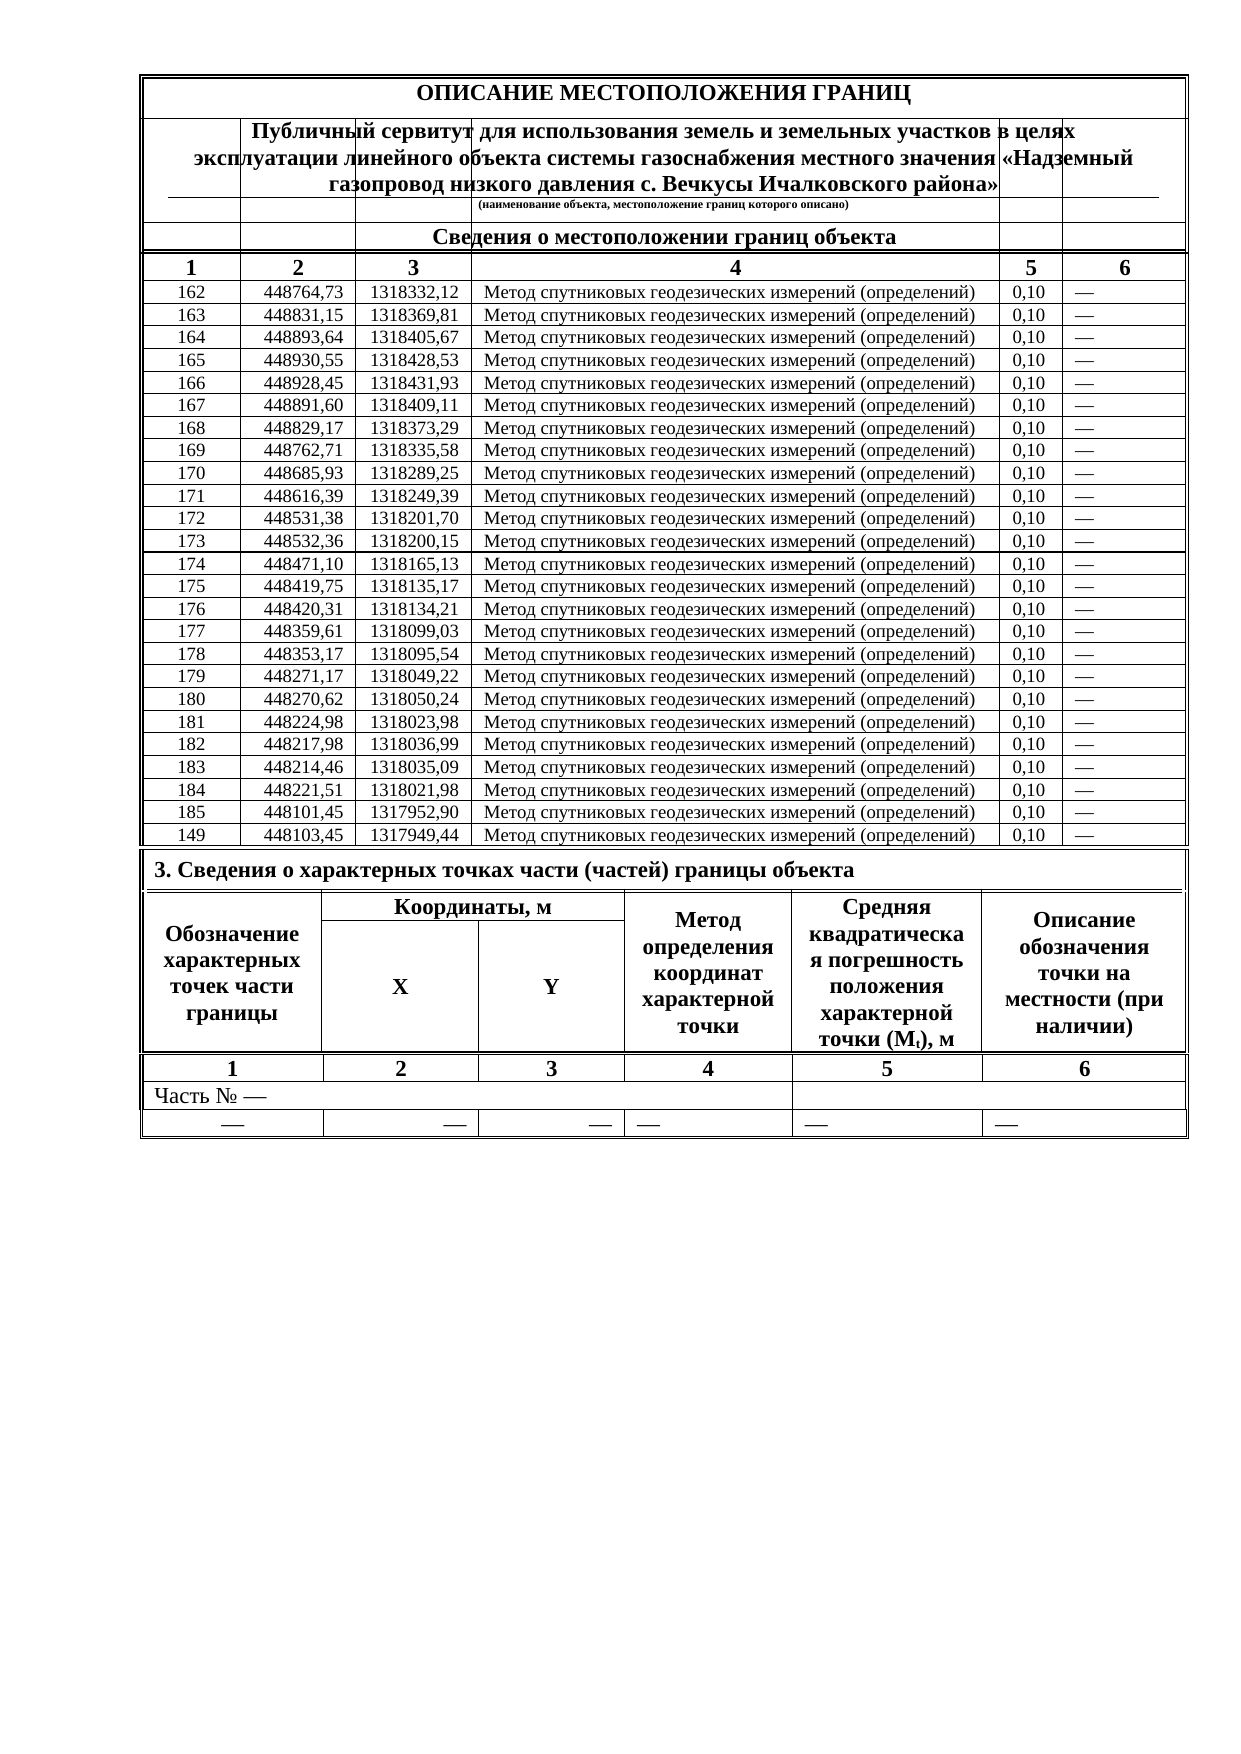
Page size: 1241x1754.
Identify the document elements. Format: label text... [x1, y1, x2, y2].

table_cell Метод спутниковых геодезических измерений (определений) [472, 779, 999, 800]
table_cell Метод спутниковых геодезических измерений (определений) [472, 733, 999, 755]
table_header 5 [1000, 223, 1062, 249]
table_cell — [1063, 530, 1185, 551]
table_header 3 [479, 1055, 624, 1081]
table_header 3 [356, 119, 471, 197]
table_header 6 [983, 1055, 1185, 1081]
table_cell — [1063, 439, 1185, 461]
table_cell 165 [144, 349, 240, 371]
table_cell 0,10 [1000, 733, 1062, 755]
table_cell 448270,62 [241, 688, 355, 709]
table_cell 448420,31 [241, 598, 355, 619]
table_cell 180 [144, 688, 240, 709]
table_cell 1318023,98 [356, 711, 471, 732]
table_cell 448217,98 [241, 733, 355, 755]
table_cell 181 [144, 711, 240, 732]
table_cell 171 [144, 485, 240, 506]
table_cell 1318289,25 [356, 462, 471, 483]
table_cell 448831,15 [241, 304, 355, 325]
table_cell Метод спутниковых геодезических измерений (определений) [472, 824, 999, 845]
table_cell — [625, 1110, 792, 1136]
table_cell 1318200,15 [356, 530, 471, 551]
table_cell — [143, 1110, 323, 1136]
table_cell 448893,64 [241, 326, 355, 348]
table_cell 448531,38 [241, 507, 355, 529]
table_cell Метод спутниковых геодезических измерений (определений) [472, 372, 999, 393]
table_cell 167 [144, 394, 240, 416]
table_cell 448101,45 [241, 801, 355, 823]
table_cell 1318431,93 [356, 372, 471, 393]
table_cell — [1063, 553, 1185, 574]
table_header 2 [241, 119, 355, 197]
table_header 3 [356, 254, 471, 280]
table_header 5 [793, 1055, 982, 1081]
table_header 5 [1000, 254, 1062, 280]
table_cell 0,10 [1000, 824, 1062, 845]
table_cell 1317949,44 [356, 824, 471, 845]
table_cell — [1063, 665, 1185, 687]
table_cell 448928,45 [241, 372, 355, 393]
table_header 1 [144, 254, 240, 280]
table_header 4 [625, 1055, 792, 1081]
table_cell 1318405,67 [356, 326, 471, 348]
table_cell — [1063, 394, 1185, 416]
table_cell 1318332,12 [356, 281, 471, 303]
table_cell 448359,61 [241, 620, 355, 642]
table_header 4 [472, 198, 999, 222]
table_cell 0,10 [1000, 462, 1062, 483]
table_cell 1318049,22 [356, 665, 471, 687]
table_cell — [1063, 304, 1185, 325]
table_cell 174 [144, 553, 240, 574]
table_cell Метод спутниковых геодезических измерений (определений) [472, 462, 999, 483]
table_cell 173 [144, 530, 240, 551]
table_header 3 [356, 198, 471, 222]
table_cell 448829,17 [241, 417, 355, 438]
table_cell 0,10 [1000, 507, 1062, 529]
table_cell 163 [144, 304, 240, 325]
table_cell 1318095,54 [356, 643, 471, 664]
table_cell 0,10 [1000, 304, 1062, 325]
table_cell [793, 1082, 1185, 1109]
table_cell — [1063, 733, 1185, 755]
table_cell Описание обозначения точки на местности (при наличии) [982, 889, 1187, 1051]
table_cell 0,10 [1000, 598, 1062, 619]
table_cell — [1063, 281, 1185, 303]
table_cell 1318165,13 [356, 553, 471, 574]
table_cell — [1063, 620, 1185, 642]
table_cell 166 [144, 372, 240, 393]
table_cell 448271,17 [241, 665, 355, 687]
table_cell 0,10 [1000, 711, 1062, 732]
table_cell 1318035,09 [356, 756, 471, 777]
table_header 3 [356, 223, 471, 249]
table_cell 0,10 [1000, 665, 1062, 687]
table_cell 0,10 [1000, 326, 1062, 348]
table_header 2 [324, 1055, 478, 1081]
table_cell Метод спутниковых геодезических измерений (определений) [472, 756, 999, 777]
table_cell 183 [144, 756, 240, 777]
table_cell 1317952,90 [356, 801, 471, 823]
table_cell Метод спутниковых геодезических измерений (определений) [472, 688, 999, 709]
table_cell 0,10 [1000, 394, 1062, 416]
table_cell 448685,93 [241, 462, 355, 483]
table_cell Х [322, 921, 478, 1051]
table_cell 0,10 [1000, 530, 1062, 551]
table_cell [472, 281, 999, 303]
table_cell — [1063, 711, 1185, 732]
table_header 2 [241, 254, 355, 280]
table_header 1 [144, 119, 240, 222]
table_cell 149 [144, 824, 240, 845]
table_cell 0,10 [1000, 439, 1062, 461]
table_cell 448221,51 [241, 779, 355, 800]
table_cell — [1063, 417, 1185, 438]
table_cell Координаты, м [322, 893, 624, 919]
table_cell Метод спутниковых геодезических измерений (определений) [472, 439, 999, 461]
table_cell 448224,98 [241, 711, 355, 732]
table_cell 1318249,39 [356, 485, 471, 506]
table_cell 0,10 [1000, 801, 1062, 823]
table_cell Метод спутниковых геодезических измерений (определений) [472, 711, 999, 732]
table_cell 1318369,81 [356, 304, 471, 325]
table_header 4 [472, 254, 999, 280]
table_cell 0,10 [1000, 349, 1062, 371]
table_cell — [1063, 688, 1185, 709]
table_cell 0,10 [1000, 620, 1062, 642]
table_cell — [983, 1110, 1186, 1136]
table_cell 0,10 [1000, 553, 1062, 574]
table_cell 448214,46 [241, 756, 355, 777]
table_cell 1318335,58 [356, 439, 471, 461]
table_cell — [479, 1110, 624, 1136]
table_cell Метод спутниковых геодезических измерений (определений) [472, 643, 999, 664]
table_cell 448762,71 [241, 439, 355, 461]
table_cell — [1063, 326, 1185, 348]
table_cell — [1063, 575, 1185, 597]
table_cell 448891,60 [241, 394, 355, 416]
table_header 5 [1000, 198, 1062, 222]
table_cell — [793, 1110, 982, 1136]
table_cell 1318135,17 [356, 575, 471, 597]
table_cell 162 [144, 281, 240, 303]
table_cell 1318099,03 [356, 620, 471, 642]
table_cell 177 [144, 620, 240, 642]
table_cell — [1063, 756, 1185, 777]
table_cell 448764,73 [241, 281, 355, 303]
table_cell Метод спутниковых геодезических измерений (определений) [472, 394, 999, 416]
table_cell 179 [144, 665, 240, 687]
table_cell Метод спутниковых геодезических измерений (определений) [472, 507, 999, 529]
table_cell 1318050,24 [356, 688, 471, 709]
table_cell Средняя квадратическая погрешность положения характерной точки (Мt), м [792, 893, 981, 1051]
table_cell Метод спутниковых геодезических измерений (определений) [472, 530, 999, 551]
table_cell Метод спутниковых геодезических измерений (определений) [472, 598, 999, 619]
table_header 5 [1000, 119, 1062, 197]
table_cell Метод спутниковых геодезических измерений (определений) [472, 801, 999, 823]
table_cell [472, 304, 999, 325]
table_cell 176 [144, 598, 240, 619]
table_cell Метод спутниковых геодезических измерений (определений) [472, 417, 999, 438]
table_cell 0,10 [1000, 485, 1062, 506]
table_cell — [1063, 462, 1185, 483]
table_header 4 [472, 119, 999, 197]
table_cell — [324, 1110, 478, 1136]
table_cell — [1063, 485, 1185, 506]
table_cell 169 [144, 439, 240, 461]
table_header 2 [241, 223, 355, 249]
table_cell 448353,17 [241, 643, 355, 664]
table_cell Метод спутниковых геодезических измерений (определений) [472, 349, 999, 371]
table_cell 172 [144, 507, 240, 529]
table_cell Метод спутниковых геодезических измерений (определений) [472, 575, 999, 597]
table_cell 184 [144, 779, 240, 800]
table_cell Метод спутниковых геодезических измерений (определений) [472, 326, 999, 348]
table_cell 168 [144, 417, 240, 438]
table_cell 1318428,53 [356, 349, 471, 371]
table_header 4 [472, 223, 999, 249]
table_cell 0,10 [1000, 756, 1062, 777]
table_cell 1318134,21 [356, 598, 471, 619]
table_header 3. Сведения о характерных точках части (частей) границы объекта [144, 850, 1185, 888]
table_cell Обозначение характерных точек части границы [142, 889, 321, 1051]
table_cell 0,10 [1000, 643, 1062, 664]
table_cell 448930,55 [241, 349, 355, 371]
table_cell — [1063, 779, 1185, 800]
table_cell — [1063, 372, 1185, 393]
table_header 6 [1063, 119, 1185, 222]
table_cell 0,10 [1000, 281, 1062, 303]
table_cell Y [479, 921, 624, 1051]
table_cell 182 [144, 733, 240, 755]
table_cell 0,10 [1000, 779, 1062, 800]
table_cell 178 [144, 643, 240, 664]
table_cell 0,10 [1000, 372, 1062, 393]
table_cell 448103,45 [241, 824, 355, 845]
table_cell Метод определения координат характерной точки [625, 893, 791, 1051]
table_cell 185 [144, 801, 240, 823]
table_cell — [1063, 643, 1185, 664]
table_cell 1318409,11 [356, 394, 471, 416]
table_cell Метод спутниковых геодезических измерений (определений) [472, 485, 999, 506]
table_cell 170 [144, 462, 240, 483]
table_cell 0,10 [1000, 417, 1062, 438]
table_cell 0,10 [1000, 688, 1062, 709]
table_cell 175 [144, 575, 240, 597]
table_cell 1318036,99 [356, 733, 471, 755]
table_cell — [1063, 349, 1185, 371]
table_cell 0,10 [1000, 575, 1062, 597]
table_header 6 [1063, 254, 1185, 280]
table_header 2 [241, 198, 355, 222]
table_cell 1318201,70 [356, 507, 471, 529]
table_cell 448419,75 [241, 575, 355, 597]
table_cell Метод спутниковых геодезических измерений (определений) [472, 620, 999, 642]
table_cell 1318021,98 [356, 779, 471, 800]
table_header 6 [1063, 223, 1185, 249]
table_cell 164 [144, 326, 240, 348]
table_header 1 [144, 223, 240, 249]
table_cell — [1063, 507, 1185, 529]
table_cell — [1063, 824, 1185, 845]
table_cell 448471,10 [241, 553, 355, 574]
table_cell Метод спутниковых геодезических измерений (определений) [472, 553, 999, 574]
table_cell 1318373,29 [356, 417, 471, 438]
table_cell Часть № — [144, 1082, 792, 1109]
table_cell — [1063, 598, 1185, 619]
table_cell 448616,39 [241, 485, 355, 506]
table_header 1 [144, 1055, 323, 1081]
table_cell 448532,36 [241, 530, 355, 551]
table_cell Метод спутниковых геодезических измерений (определений) [472, 665, 999, 687]
table_cell — [1063, 801, 1185, 823]
